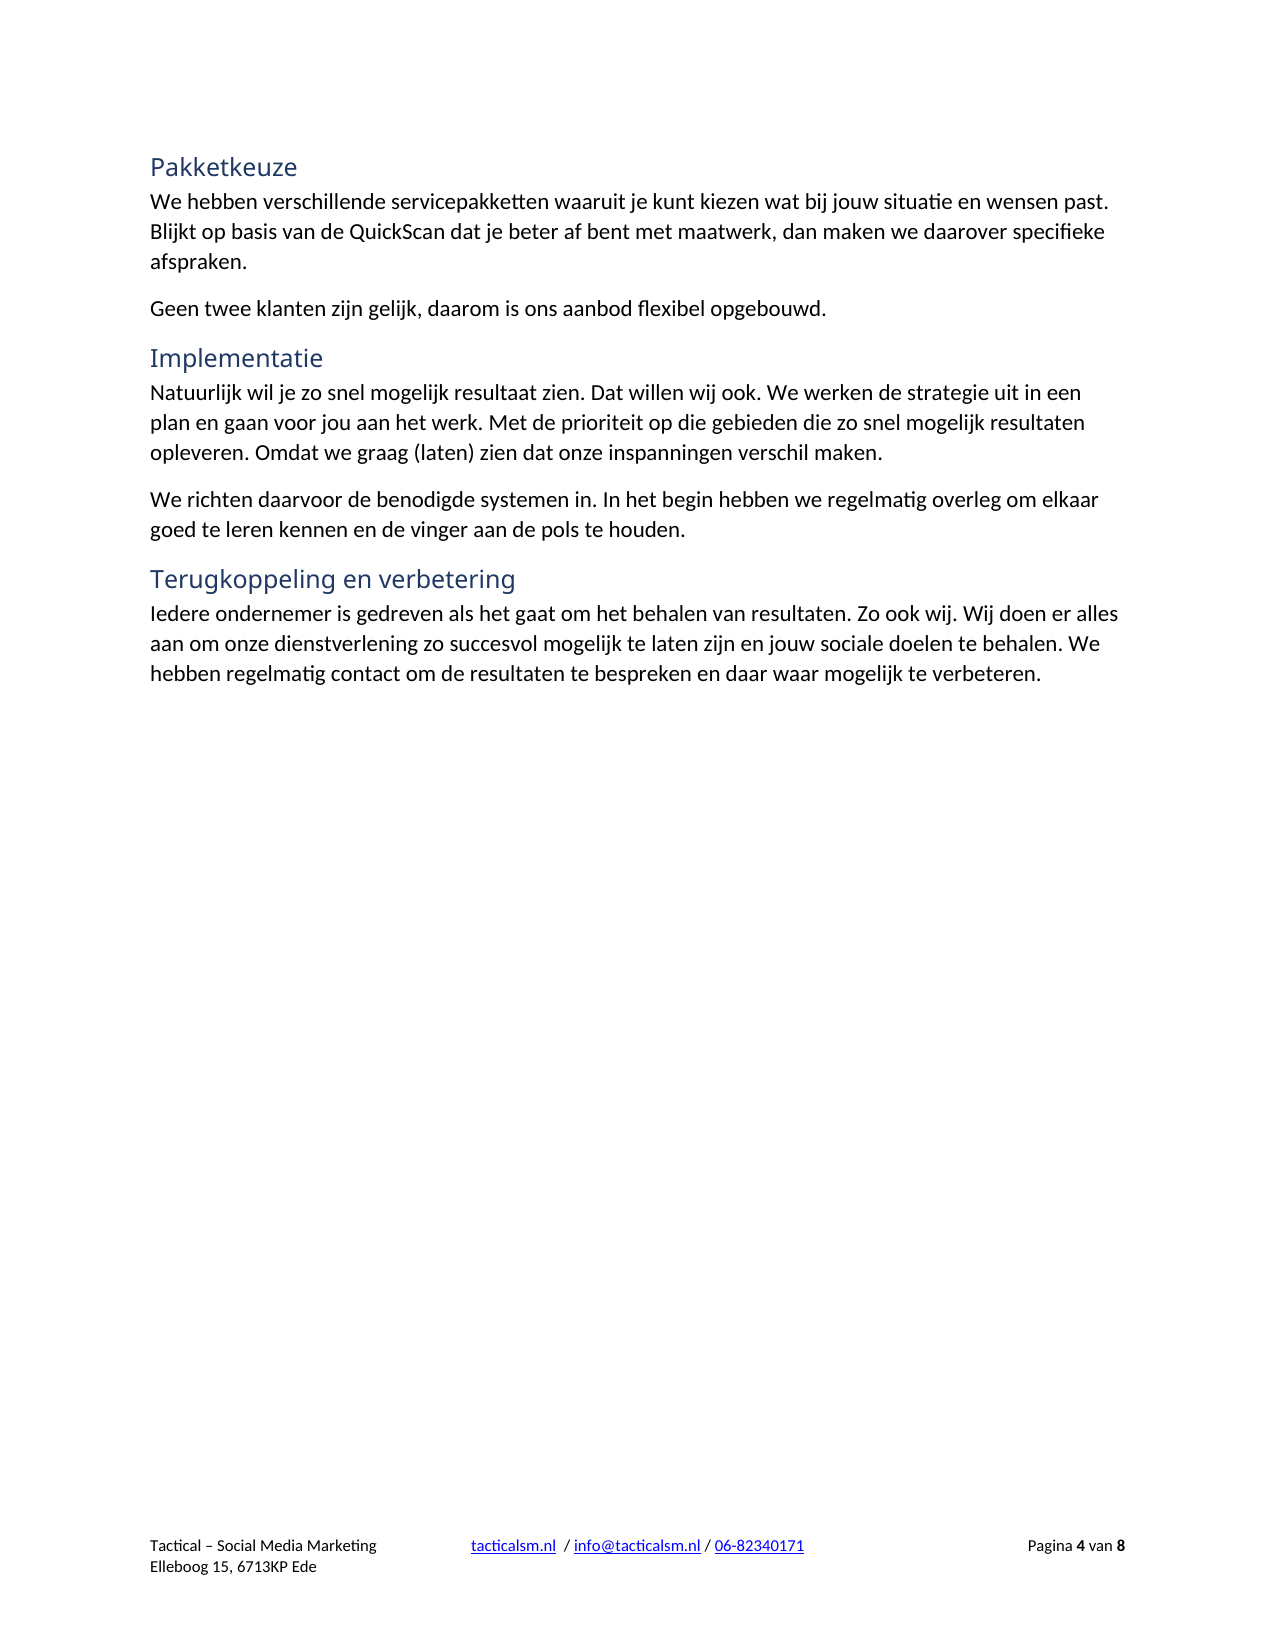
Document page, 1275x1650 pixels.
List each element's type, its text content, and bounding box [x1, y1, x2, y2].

text We hebben verschillende servicepakketten waaruit je kunt kiezen wat bij jouw situatie en wensen past. Blijkt op basis van de QuickScan dat je beter af bent met maatwerk, dan maken we daarover specifieke afspraken. [150, 187, 1125, 275]
text Iedere ondernemer is gedreven als het gaat om het behalen van resultaten. Zo ook wij. Wij doen er alles aan om onze dienstverlening zo succesvol mogelijk te laten zijn en jouw sociale doelen te behalen. We hebben regelmatig contact om de resultaten te bespreken en daar waar mogelijk te verbeteren. [150, 599, 1125, 687]
text Natuurlijk wil je zo snel mogelijk resultaat zien. Dat willen wij ook. We werken de strategie uit in een plan en gaan voor jou aan het werk. Met de prioriteit op die gebieden die zo snel mogelijk resultaten opleveren. Omdat we graag (laten) zien dat onze inspanningen verschil maken. [150, 378, 1125, 466]
text We richten daarvoor de benodigde systemen in. In het begin hebben we regelmatig overleg om elkaar goed te leren kennen en de vinger aan de pols te houden. [150, 485, 1125, 543]
subtitle Implementatie [150, 341, 1125, 375]
text Geen twee klanten zijn gelijk, daarom is ons aanbod flexibel opgebouwd. [150, 294, 1125, 322]
subtitle Terugkoppeling en verbetering [150, 562, 1125, 596]
subtitle Pakketkeuze [150, 150, 1125, 184]
